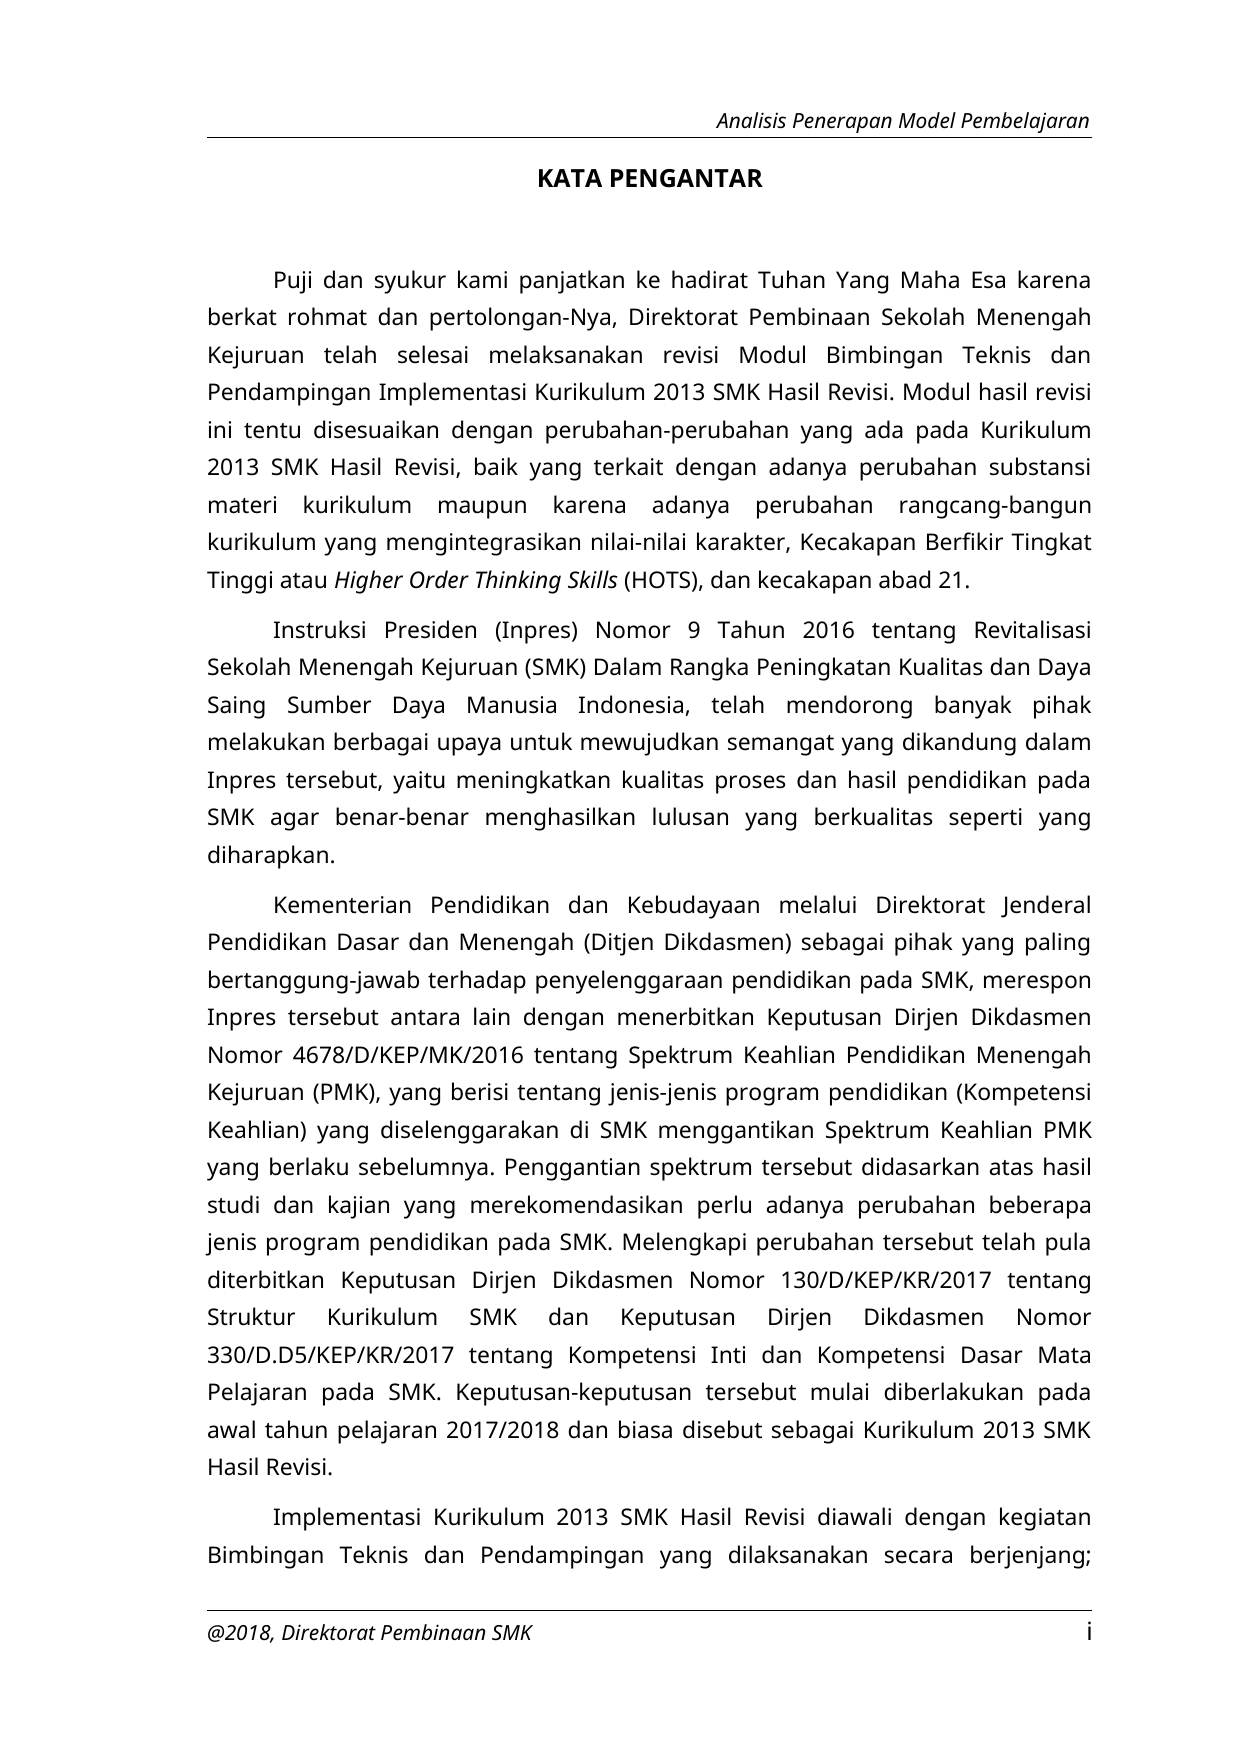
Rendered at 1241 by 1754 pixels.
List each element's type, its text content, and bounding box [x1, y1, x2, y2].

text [207, 1501, 1092, 1570]
text Puji dan syukur kami panjatkan ke hadirat Tuhan Yang Maha Esa karena berkat rohmat dan pertolongan-Nya, Direktorat Pembinaan Sekolah Menengah Kejuruan telah selesai melaksanakan revisi Modul Bimbingan Teknis dan Pendampingan Implementasi Kurikulum 2013 SMK Hasil Revisi. Modul hasil revisi ini tentu disesuaikan dengan perubahan-perubahan yang ada pada Kurikulum 2013 SMK Hasil Revisi, baik yang terkait dengan adanya perubahan substansi materi kurikulum maupun karena adanya perubahan rangcang-bangun kurikulum yang mengintegrasikan nilai-nilai karakter, Kecakapan Berfikir Tingkat Tinggi atau Higher Order Thinking Skills (HOTS), dan kecakapan abad 21. [207, 263, 1092, 595]
text KATA PENGANTAR [207, 160, 1092, 194]
text Kementerian Pendidikan dan Kebudayaan melalui Direktorat Jenderal Pendidikan Dasar dan Menengah (Ditjen Dikdasmen) sebagai pihak yang paling bertanggung-jawab terhadap penyelenggaraan pendidikan pada SMK, merespon Inpres tersebut antara lain dengan menerbitkan Keputusan Dirjen Dikdasmen Nomor 4678/D/KEP/MK/2016 tentang Spektrum Keahlian Pendidikan Menengah Kejuruan (PMK), yang berisi tentang jenis-jenis program pendidikan (Kompetensi Keahlian) yang diselenggarakan di SMK menggantikan Spektrum Keahlian PMK yang berlaku sebelumnya. Penggantian spektrum tersebut didasarkan atas hasil studi dan kajian yang merekomendasikan perlu adanya perubahan beberapa jenis program pendidikan pada SMK. Melengkapi perubahan tersebut telah pula diterbitkan Keputusan Dirjen Dikdasmen Nomor 130/D/KEP/KR/2017 tentang Struktur Kurikulum SMK dan Keputusan Dirjen Dikdasmen Nomor 330/D.D5/KEP/KR/2017 tentang Kompetensi Inti dan Kompetensi Dasar Mata Pelajaran pada SMK. Keputusan-keputusan tersebut mulai diberlakukan pada awal tahun pelajaran 2017/2018 dan biasa disebut sebagai Kurikulum 2013 SMK Hasil Revisi. [207, 888, 1092, 1482]
text Instruksi Presiden (Inpres) Nomor 9 Tahun 2016 tentang Revitalisasi Sekolah Menengah Kejuruan (SMK) Dalam Rangka Peningkatan Kualitas dan Daya Saing Sumber Daya Manusia Indonesia, telah mendorong banyak pihak melakukan berbagai upaya untuk mewujudkan semangat yang dikandung dalam Inpres tersebut, yaitu meningkatkan kualitas proses dan hasil pendidikan pada SMK agar benar-benar menghasilkan lulusan yang berkualitas seperti yang diharapkan. [207, 613, 1092, 870]
